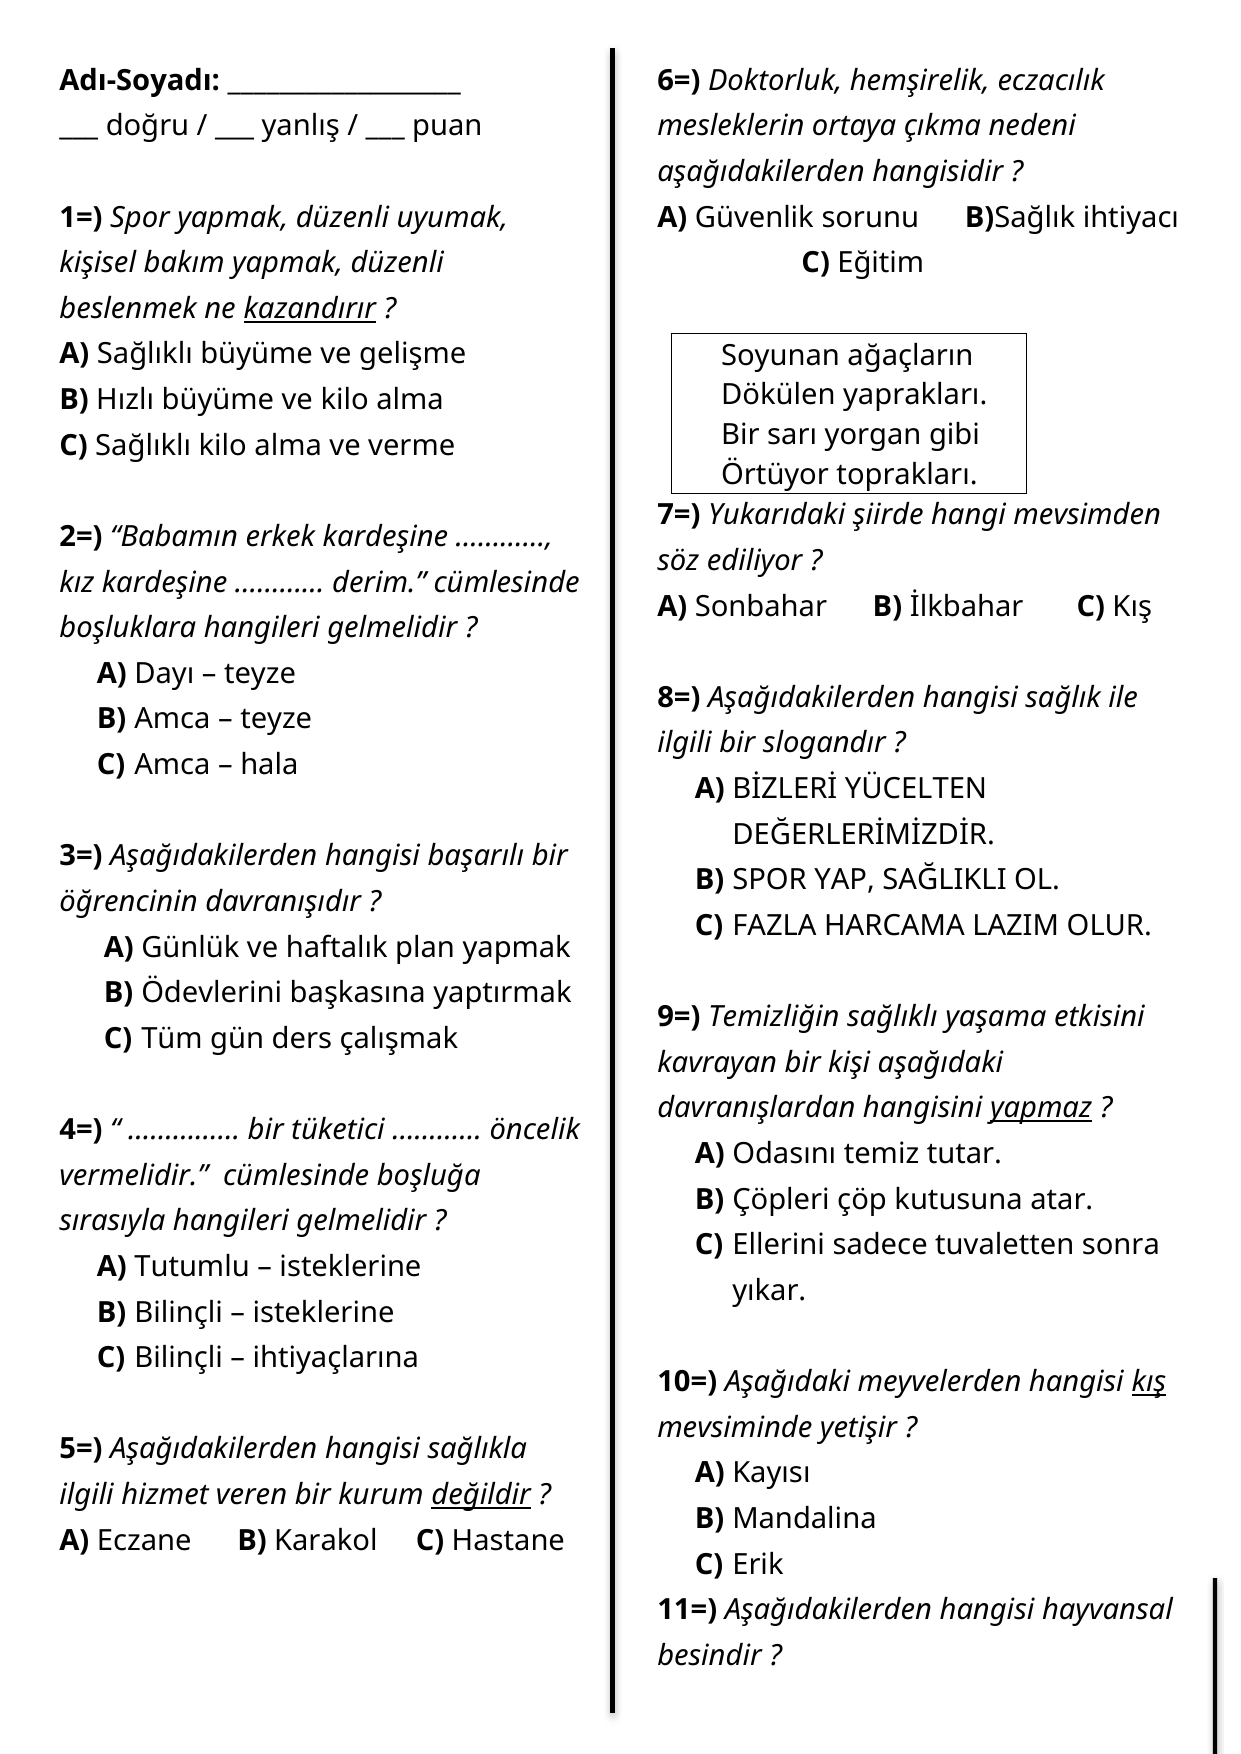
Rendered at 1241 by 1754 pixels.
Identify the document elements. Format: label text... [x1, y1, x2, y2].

text 7=) Yukarıdaki şiirde hangi mevsimden söz ediliyor ? [657, 494, 1181, 579]
text A) Güvenlik sorunu B)Sağlık ihtiyacı [657, 196, 1181, 236]
list Erik [694, 1543, 1181, 1583]
text C) Eğitim [657, 242, 1181, 281]
text 9=) Temizliğin sağlıklı yaşama etkisini kavrayan bir kişi aşağıdaki davranışlardan hangisini yapmaz ? [657, 996, 1181, 1126]
list Mandalina [694, 1497, 1181, 1537]
list Dayı – teyze [97, 652, 583, 692]
list Odasını temiz tutar. [694, 1132, 1181, 1172]
text ___ doğru / ___ yanlış / ___ puan [59, 105, 583, 144]
text 6=) Doktorluk, hemşirelik, eczacılık mesleklerin ortaya çıkma nedeni aşağıdakilerden hangisidir ? [657, 59, 1181, 190]
list SPOR YAP, SAĞLIKLI OL. [694, 859, 1181, 898]
text C) Sağlıklı kilo alma ve verme [59, 424, 583, 464]
text Adı-Soyadı: __________________ [59, 59, 583, 99]
list Çöpleri çöp kutusuna atar. [694, 1178, 1181, 1218]
text B) Hızlı büyüme ve kilo alma [59, 378, 583, 418]
list Bilinçli – isteklerine [97, 1291, 583, 1331]
list FAZLA HARCAMA LAZIM OLUR. [694, 904, 1181, 944]
list Bilinçli – ihtiyaçlarına [97, 1337, 583, 1376]
list Tutumlu – isteklerine [97, 1245, 583, 1285]
text 11=) Aşağıdakilerden hangisi hayvansal besindir ? [657, 1589, 1181, 1674]
text 2=) “Babamın erkek kardeşine …………, kız kardeşine ………… derim.” cümlesinde boşluklara hangileri gelmelidir ? [59, 515, 583, 646]
text 5=) Aşağıdakilerden hangisi sağlıkla ilgili hizmet veren bir kurum değildir ? [59, 1428, 583, 1513]
list Ödevlerini başkasına yaptırmak [103, 972, 583, 1011]
list Amca – hala [97, 743, 583, 783]
list Günlük ve haftalık plan yapmak [103, 926, 583, 966]
text 8=) Aşağıdakilerden hangisi sağlık ile ilgili bir slogandır ? [657, 676, 1181, 761]
text 1=) Spor yapmak, düzenli uyumak, kişisel bakım yapmak, düzenli beslenmek ne kazandırır ? [59, 196, 583, 327]
list Amca – teyze [97, 698, 583, 737]
text 3=) Aşağıdakilerden hangisi başarılı bir öğrencinin davranışıdır ? [59, 835, 583, 920]
list BİZLERİ YÜCELTEN DEĞERLERİMİZDİR. [694, 767, 1181, 853]
text A) Sonbahar B) İlkbahar C) Kış [657, 585, 1181, 624]
list Kayısı [694, 1452, 1181, 1491]
text 4=) “ …………… bir tüketici ………… öncelik vermelidir.” cümlesinde boşluğa sırasıyla hangileri gelmelidir ? [59, 1108, 583, 1239]
list Ellerini sadece tuvaletten sonra yıkar. [694, 1224, 1181, 1309]
text A) Eczane B) Karakol C) Hastane [59, 1519, 583, 1559]
list Tüm gün ders çalışmak [103, 1017, 583, 1057]
text A) Sağlıklı büyüme ve gelişme [59, 333, 583, 372]
table_header Soyunan ağaçların Dökülen yaprakları. Bir sarı yorgan gibi Örtüyor toprakları. [672, 334, 1026, 493]
text 10=) Aşağıdaki meyvelerden hangisi kış mevsiminde yetişir ? [657, 1361, 1181, 1446]
